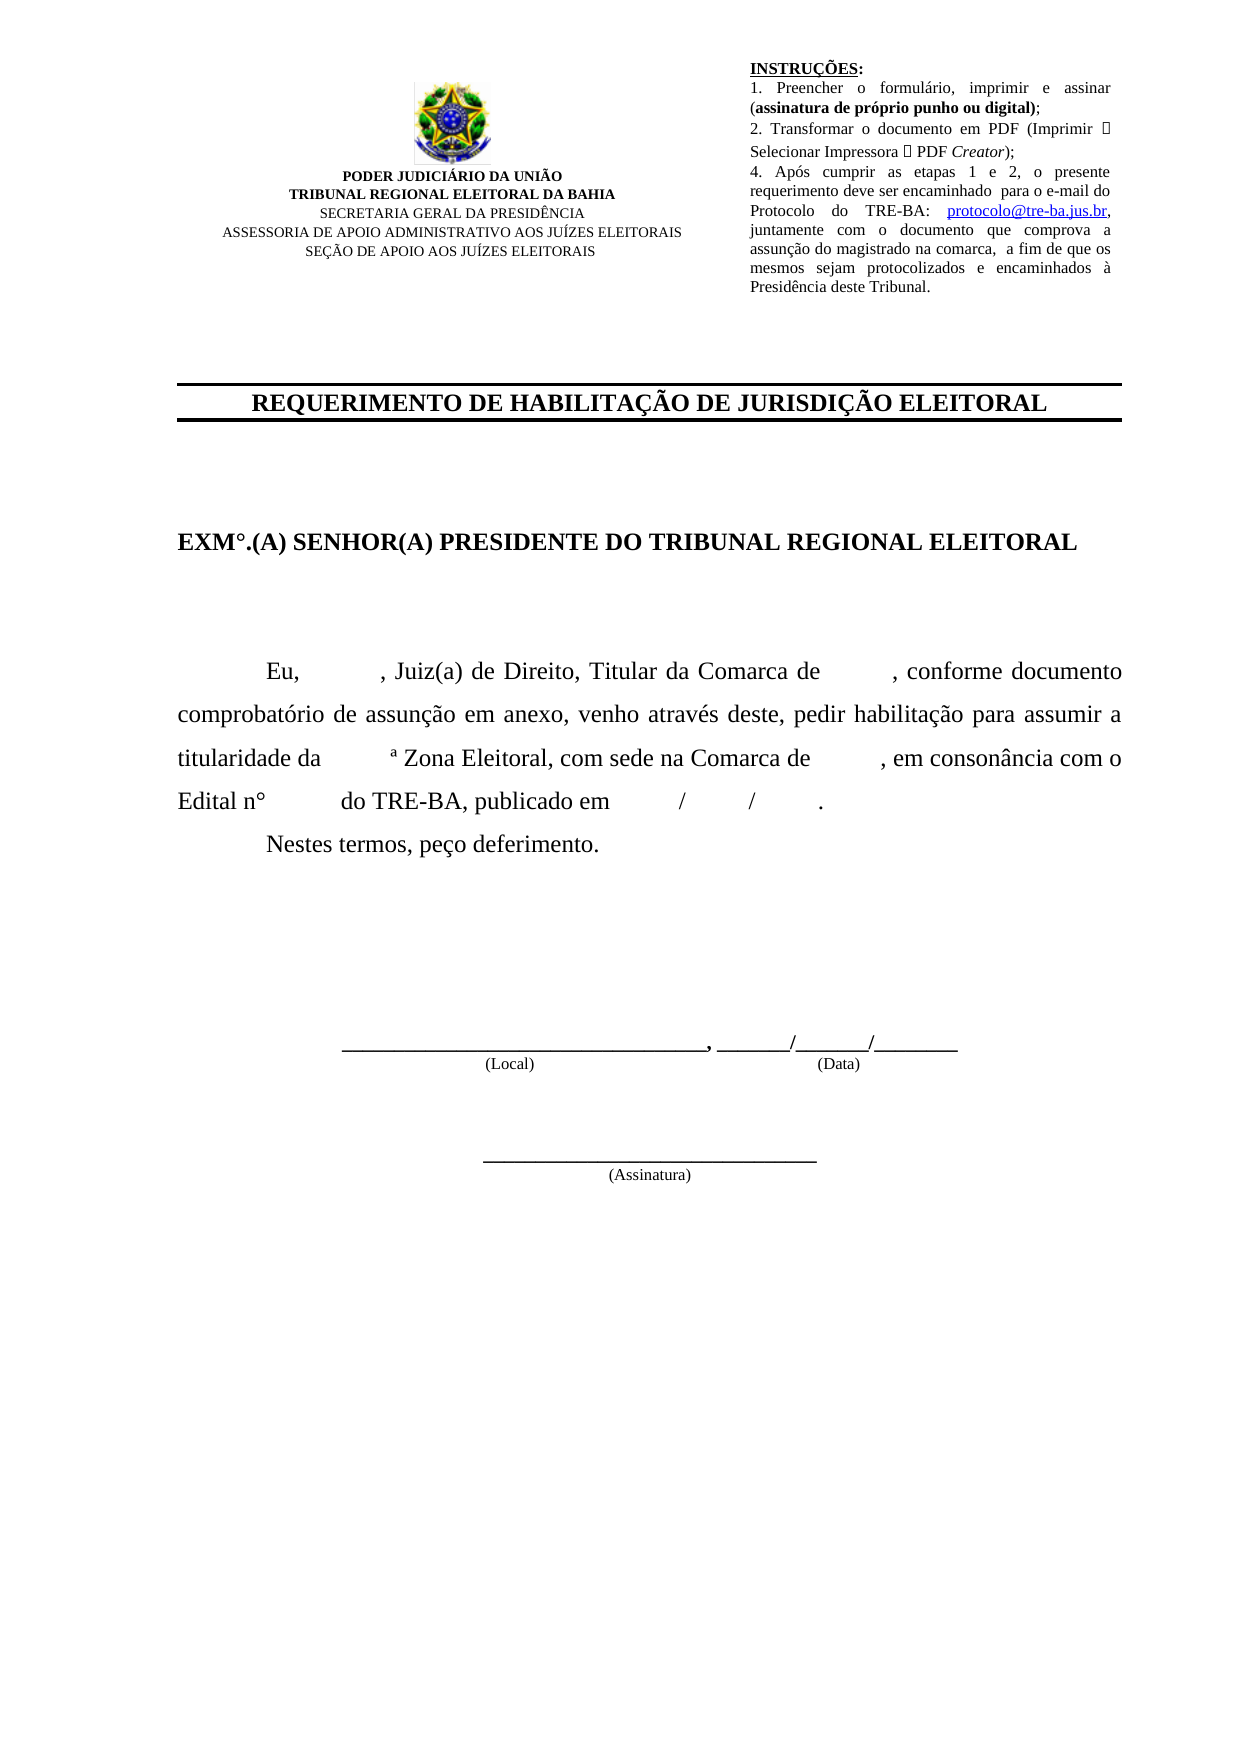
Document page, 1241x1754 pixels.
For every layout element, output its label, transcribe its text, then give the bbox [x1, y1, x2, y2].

text Eu, , Juiz(a) de Direito, Titular da Comarca de , conforme documento comprobatório de assunção em anexo, venho através deste, pedir habilitação para assumir a titularidade da ª Zona Eleitoral, com sede na Comarca de , em consonância com o Edital n° do TRE-BA, publicado em / / . [177, 656, 1122, 814]
text (Assinatura) [177, 1165, 1122, 1184]
table_header PODER JUDICIÁRIO DA UNIÃO TRIBUNAL REGIONAL ELEITORAL DA BAHIA SECRETARIA GERAL DA PRESIDÊNCIA ASSESSORIA DE APOIO ADMINISTRATIVO AOS JUÍZES ELEITORAIS SEÇÃO DE APOIO AOS JUÍZES ELEITORAIS [166, 59, 738, 382]
text Nestes termos, peço deferimento. [177, 829, 1122, 858]
text ________________________________ [177, 1141, 1122, 1165]
picture [413, 82, 491, 166]
text (Local) (Data) [177, 1054, 1122, 1073]
text EXM°.(A) SENHOR(A) PRESIDENTE DO TRIBUNAL REGIONAL ELEITORAL [177, 527, 1122, 556]
table_header INSTRUÇÕES: 1. Preencher o formulário, imprimir e assinar (assinatura de próprio punho ou digital); 2. Transformar o documento em PDF (Imprimir  Selecionar Impressora  PDF Creator); 4. Após cumprir as etapas 1 e 2, o presente requerimento deve ser encaminhado para o e-mail do Protocolo do TRE-BA: protocolo@tre-ba.jus.br, juntamente com o documento que comprova a assunção do magistrado na comarca, a fim de que os mesmos sejam protocolizados e encaminhados à Presidência deste Tribunal. [739, 59, 1122, 382]
text REQUERIMENTO DE HABILITAÇÃO DE JURISDIÇÃO ELEITORAL [177, 386, 1122, 418]
text ___________________________________, _______/_______/________ [177, 1030, 1122, 1054]
